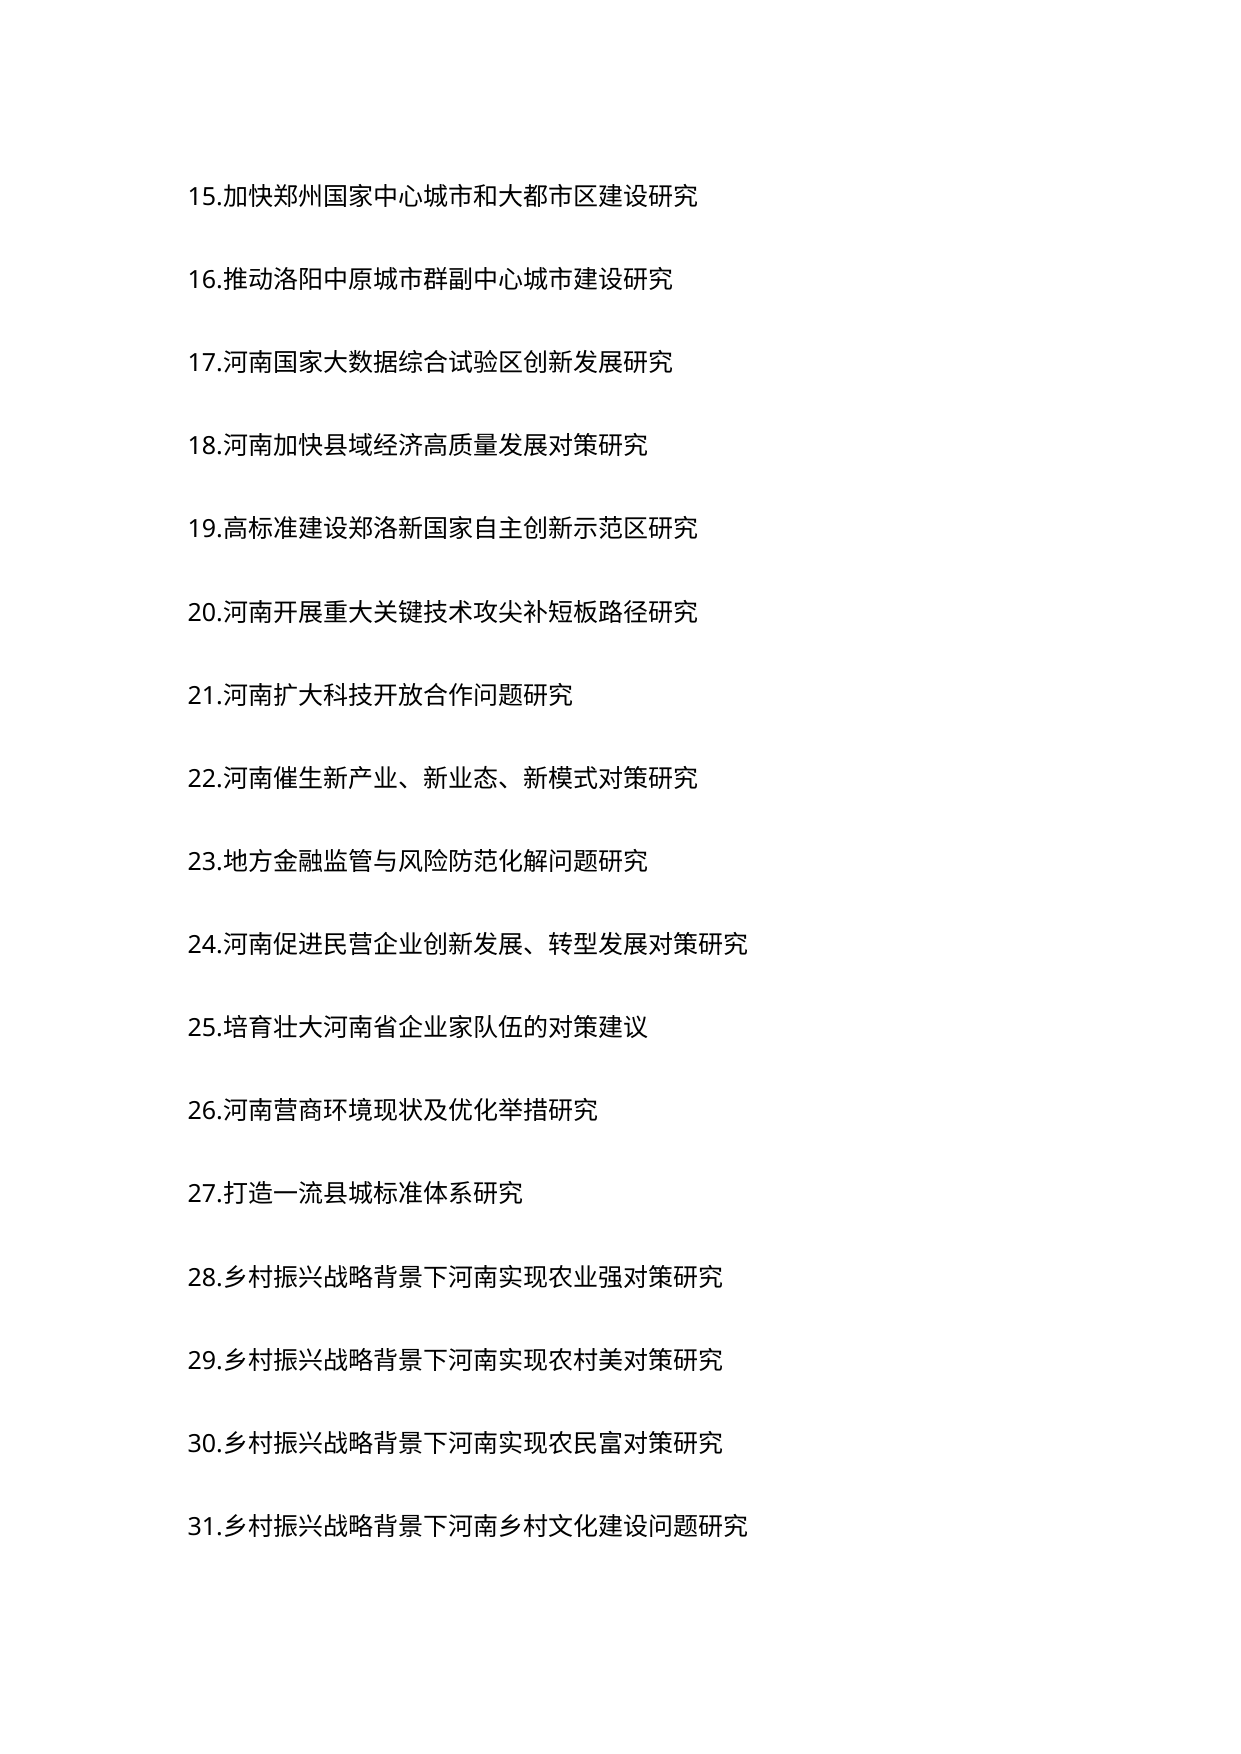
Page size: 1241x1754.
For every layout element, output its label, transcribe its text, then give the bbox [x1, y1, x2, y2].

text 26.河南营商环境现状及优化举措研究 [187, 1076, 1053, 1141]
text 29.乡村振兴战略背景下河南实现农村美对策研究 [187, 1326, 1053, 1391]
text 16.推动洛阳中原城市群副中心城市建设研究 [187, 245, 1053, 310]
text 31.乡村振兴战略背景下河南乡村文化建设问题研究 [187, 1492, 1053, 1557]
text 15.加快郑州国家中心城市和大都市区建设研究 [187, 162, 1053, 227]
text 24.河南促进民营企业创新发展、转型发展对策研究 [187, 910, 1053, 975]
text 20.河南开展重大关键技术攻尖补短板路径研究 [187, 578, 1053, 643]
text 18.河南加快县域经济高质量发展对策研究 [187, 411, 1053, 476]
text 27.打造一流县城标准体系研究 [187, 1159, 1053, 1224]
text 21.河南扩大科技开放合作问题研究 [187, 661, 1053, 726]
text 30.乡村振兴战略背景下河南实现农民富对策研究 [187, 1409, 1053, 1474]
text 28.乡村振兴战略背景下河南实现农业强对策研究 [187, 1243, 1053, 1308]
text 23.地方金融监管与风险防范化解问题研究 [187, 827, 1053, 892]
text 17.河南国家大数据综合试验区创新发展研究 [187, 328, 1053, 393]
text 22.河南催生新产业、新业态、新模式对策研究 [187, 744, 1053, 809]
text 19.高标准建设郑洛新国家自主创新示范区研究 [187, 494, 1053, 559]
text 25.培育壮大河南省企业家队伍的对策建议 [187, 993, 1053, 1058]
